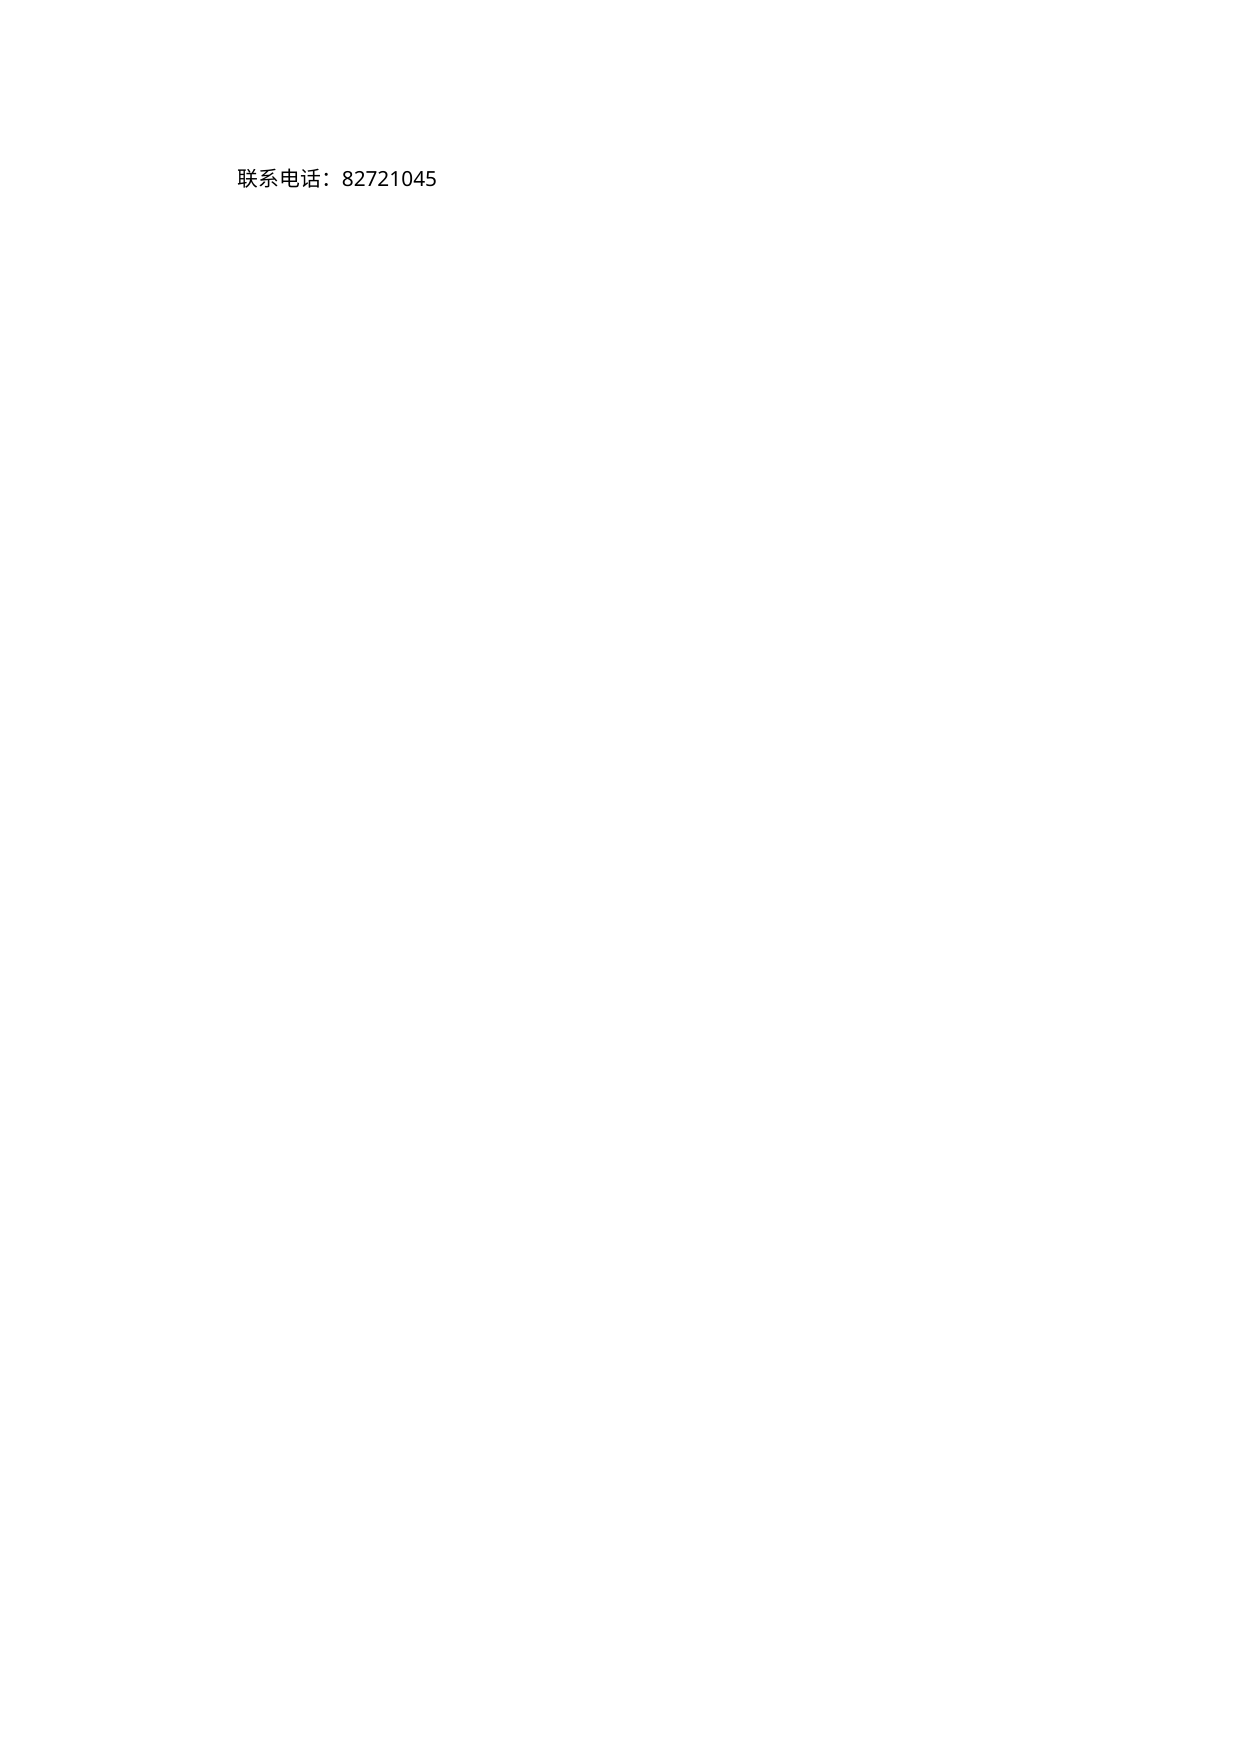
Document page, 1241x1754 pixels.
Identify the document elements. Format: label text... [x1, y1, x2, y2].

text 联系电话：82721045 [187, 162, 1053, 194]
